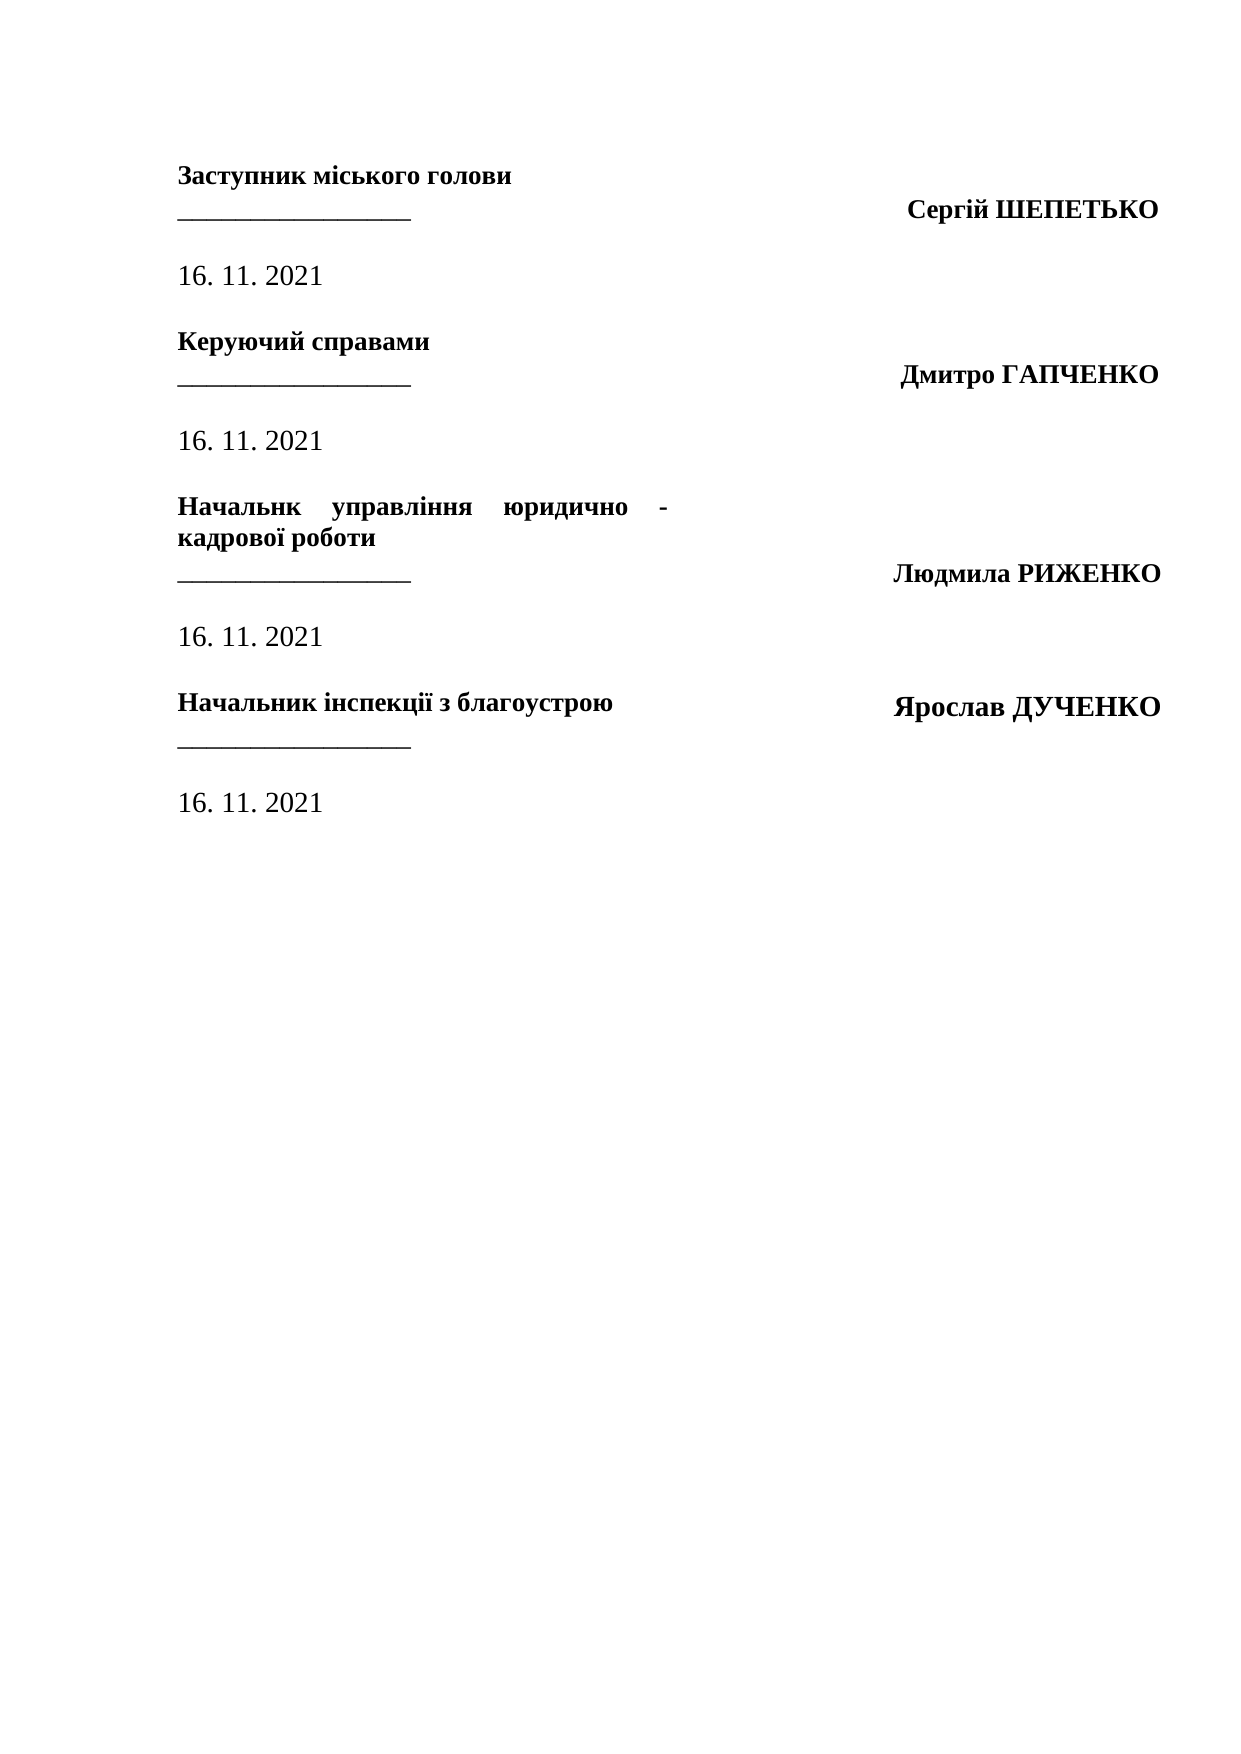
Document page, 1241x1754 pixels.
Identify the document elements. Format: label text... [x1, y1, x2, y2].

table_cell Керуючий справами ________________ 16. 11. 2021 [166, 325, 679, 490]
table_cell Людмила РИЖЕНКО Ярослав ДУЧЕНКО [679, 490, 1179, 885]
table_header Сергій ШЕПЕТЬКО [679, 159, 1179, 325]
table_header Заступник міського голови ________________ 16. 11. 2021 [166, 159, 679, 325]
table_cell Начальнк управління юридично - кадрової роботи ________________ 16. 11. 2021 Начальник інспекції з благоустрою ________________ 16. 11. 2021 [166, 490, 679, 885]
table_cell Дмитро ГАПЧЕНКО [679, 325, 1179, 490]
